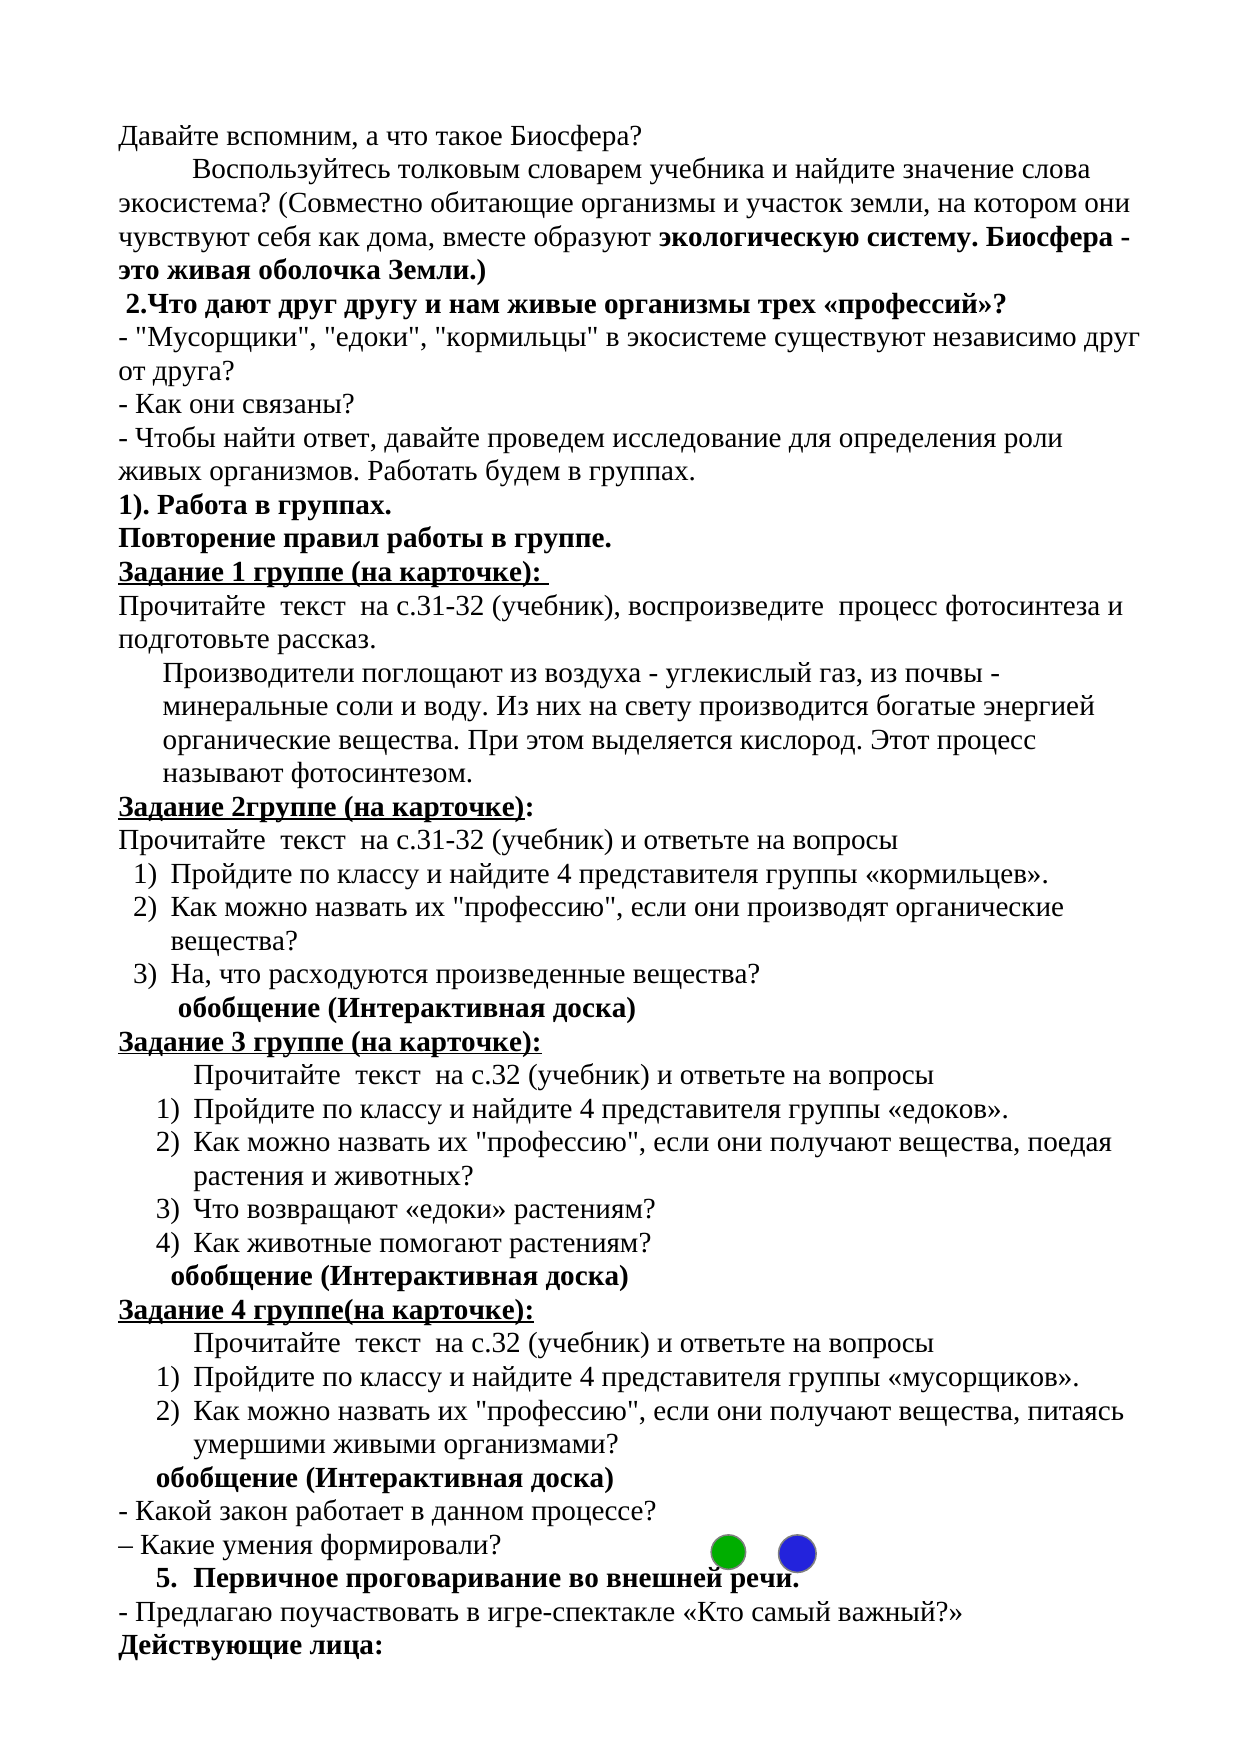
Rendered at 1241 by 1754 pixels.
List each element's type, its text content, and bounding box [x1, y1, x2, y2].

text Задание 4 группе(на карточке): [118, 1292, 1152, 1326]
list На, что расходуются произведенные вещества? [133, 957, 1152, 990]
text Давайте вспомним, а что такое Биосфера? [118, 118, 1152, 152]
text Задание 3 группе (на карточке): [118, 1024, 1152, 1057]
text 2.Что дают друг другу и нам живые организмы трех «профессий»? [118, 286, 1152, 319]
text Производители поглощают из воздуха - углекислый газ, из почвы - минеральные соли и воду. Из них на свету производится богатые энергией органические вещества. При этом выделяется кислород. Этот процесс называют фотосинтезом. [162, 655, 1152, 789]
text обобщение (Интерактивная доска) [156, 1460, 1152, 1493]
text Задание 2группе (на карточке): [118, 789, 1152, 822]
text Прочитайте текст на с.32 (учебник) и ответьте на вопросы [193, 1057, 1152, 1091]
text 1). Работа в группах. [118, 487, 1152, 521]
text Повторение правил работы в группе. [118, 521, 1152, 554]
text Воспользуйтесь толковым словарем учебника и найдите значение слова экосистема? (Совместно обитающие организмы и участок земли, на котором они чувствуют себя как дома, вместе образуют экологическую систему. Биосфера - это живая оболочка Земли.) [118, 152, 1152, 286]
text Прочитайте текст на с.31-32 (учебник), воспроизведите процесс фотосинтеза и подготовьте рассказ. [118, 588, 1152, 655]
list Что возвращают «едоки» растениям? [156, 1191, 1152, 1225]
list Как можно назвать их "профессию", если они получают вещества, поедая растения и животных? [156, 1124, 1152, 1191]
text - Чтобы найти ответ, давайте проведем исследование для определения роли живых организмов. Работать будем в группах. [118, 420, 1152, 487]
text Прочитайте текст на с.31-32 (учебник) и ответьте на вопросы [118, 822, 1152, 856]
list Пройдите по классу и найдите 4 представителя группы «кормильцев». [133, 856, 1152, 889]
text - Как они связаны? [118, 386, 1152, 420]
list Как можно назвать их "профессию", если они получают вещества, питаясь умершими живыми организмами? [156, 1393, 1152, 1460]
text Прочитайте текст на с.32 (учебник) и ответьте на вопросы [193, 1326, 1152, 1359]
list Как можно назвать их "профессию", если они производят органические вещества? [133, 889, 1152, 957]
text - Предлагаю поучаствовать в игре-спектакле «Кто самый важный?» [118, 1594, 1152, 1627]
text – Какие умения формировали? [118, 1527, 1152, 1560]
text Задание 1 группе (на карточке): [118, 554, 1152, 588]
list Первичное проговаривание во внешней речи. [156, 1560, 1152, 1594]
list Пройдите по классу и найдите 4 представителя группы «едоков». [156, 1091, 1152, 1124]
text обобщение (Интерактивная доска) [170, 1258, 1152, 1292]
list Как животные помогают растениям? [156, 1225, 1152, 1258]
text - "Мусорщики", "едоки", "кормильцы" в экосистеме существуют независимо друг от друга? [118, 319, 1152, 386]
list Пройдите по классу и найдите 4 представителя группы «мусорщиков». [156, 1359, 1152, 1393]
text Действующие лица: [118, 1627, 1152, 1661]
text обобщение (Интерактивная доска) [170, 990, 1152, 1024]
text - Какой закон работает в данном процессе? [118, 1493, 1152, 1527]
